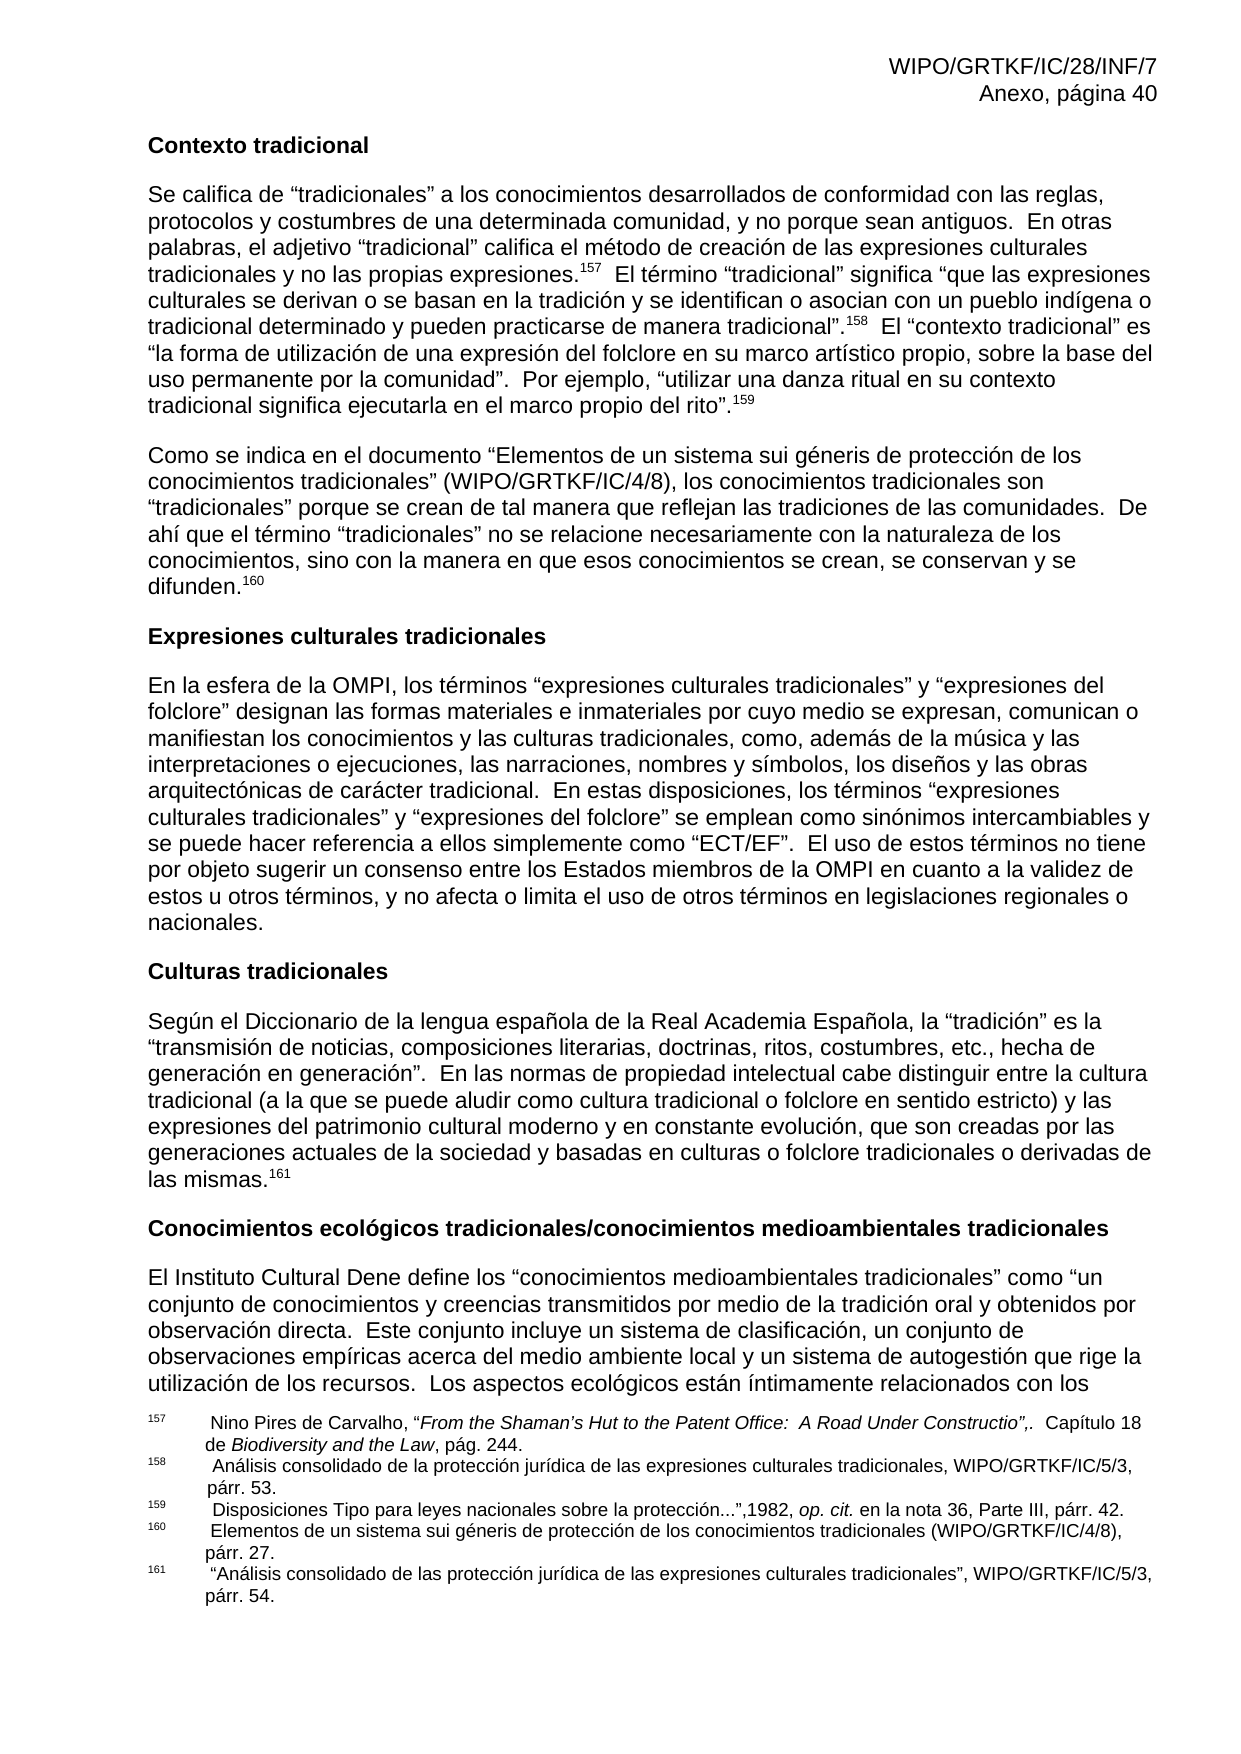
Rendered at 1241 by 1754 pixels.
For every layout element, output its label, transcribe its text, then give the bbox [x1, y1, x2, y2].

list Contexto tradicional [148, 132, 1157, 158]
list Conocimientos ecológicos tradicionales/conocimientos medioambientales tradicionales [148, 1215, 1157, 1241]
list Como se indica en el documento “Elementos de un sistema sui géneris de protección de los conocimientos tradicionales” (WIPO/GRTKF/IC/4/8), los conocimientos tradicionales son “tradicionales” porque se crean de tal manera que reflejan las tradiciones de las comunidades. De ahí que el término “tradicionales” no se relacione necesariamente con la naturaleza de los conocimientos, sino con la manera en que esos conocimientos se crean, se conservan y se difunden. [148, 442, 1157, 600]
list Expresiones culturales tradicionales [148, 623, 1157, 649]
list En la esfera de la OMPI, los términos “expresiones culturales tradicionales” y “expresiones del folclore” designan las formas materiales e inmateriales por cuyo medio se expresan, comunican o manifiestan los conocimientos y las culturas tradicionales, como, además de la música y las interpretaciones o ejecuciones, las narraciones, nombres y símbolos, los diseños y las obras arquitectónicas de carácter tradicional. En estas disposiciones, los términos “expresiones culturales tradicionales” y “expresiones del folclore” se emplean como sinónimos intercambiables y se puede hacer referencia a ellos simplemente como “ECT/EF”. El uso de estos términos no tiene por objeto sugerir un consenso entre los Estados miembros de la OMPI en cuanto a la validez de estos u otros términos, y no afecta o limita el uso de otros términos en legislaciones regionales o nacionales. [148, 672, 1157, 935]
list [148, 1264, 1157, 1396]
list Según el Diccionario de la lengua española de la Real Academia Española, la “tradición” es la “transmisión de noticias, composiciones literarias, doctrinas, ritos, costumbres, etc., hecha de generación en generación”. En las normas de propiedad intelectual cabe distinguir entre la cultura tradicional (a la que se puede aludir como cultura tradicional o folclore en sentido estricto) y las expresiones del patrimonio cultural moderno y en constante evolución, que son creadas por las generaciones actuales de la sociedad y basadas en culturas o folclore tradicionales o derivadas de las mismas. [148, 1008, 1157, 1192]
list Se califica de “tradicionales” a los conocimientos desarrollados de conformidad con las reglas, protocolos y costumbres de una determinada comunidad, y no porque sean antiguos. En otras palabras, el adjetivo “tradicional” califica el método de creación de las expresiones culturales tradicionales y no las propias expresiones. El término “tradicional” significa “que las expresiones culturales se derivan o se basan en la tradición y se identifican o asocian con un pueblo indígena o tradicional determinado y pueden practicarse de manera tradicional”. El “contexto tradicional” es “la forma de utilización de una expresión del folclore en su marco artístico propio, sobre la base del uso permanente por la comunidad”. Por ejemplo, “utilizar una danza ritual en su contexto tradicional significa ejecutarla en el marco propio del rito”. [148, 181, 1157, 419]
list Culturas tradicionales [148, 958, 1157, 985]
